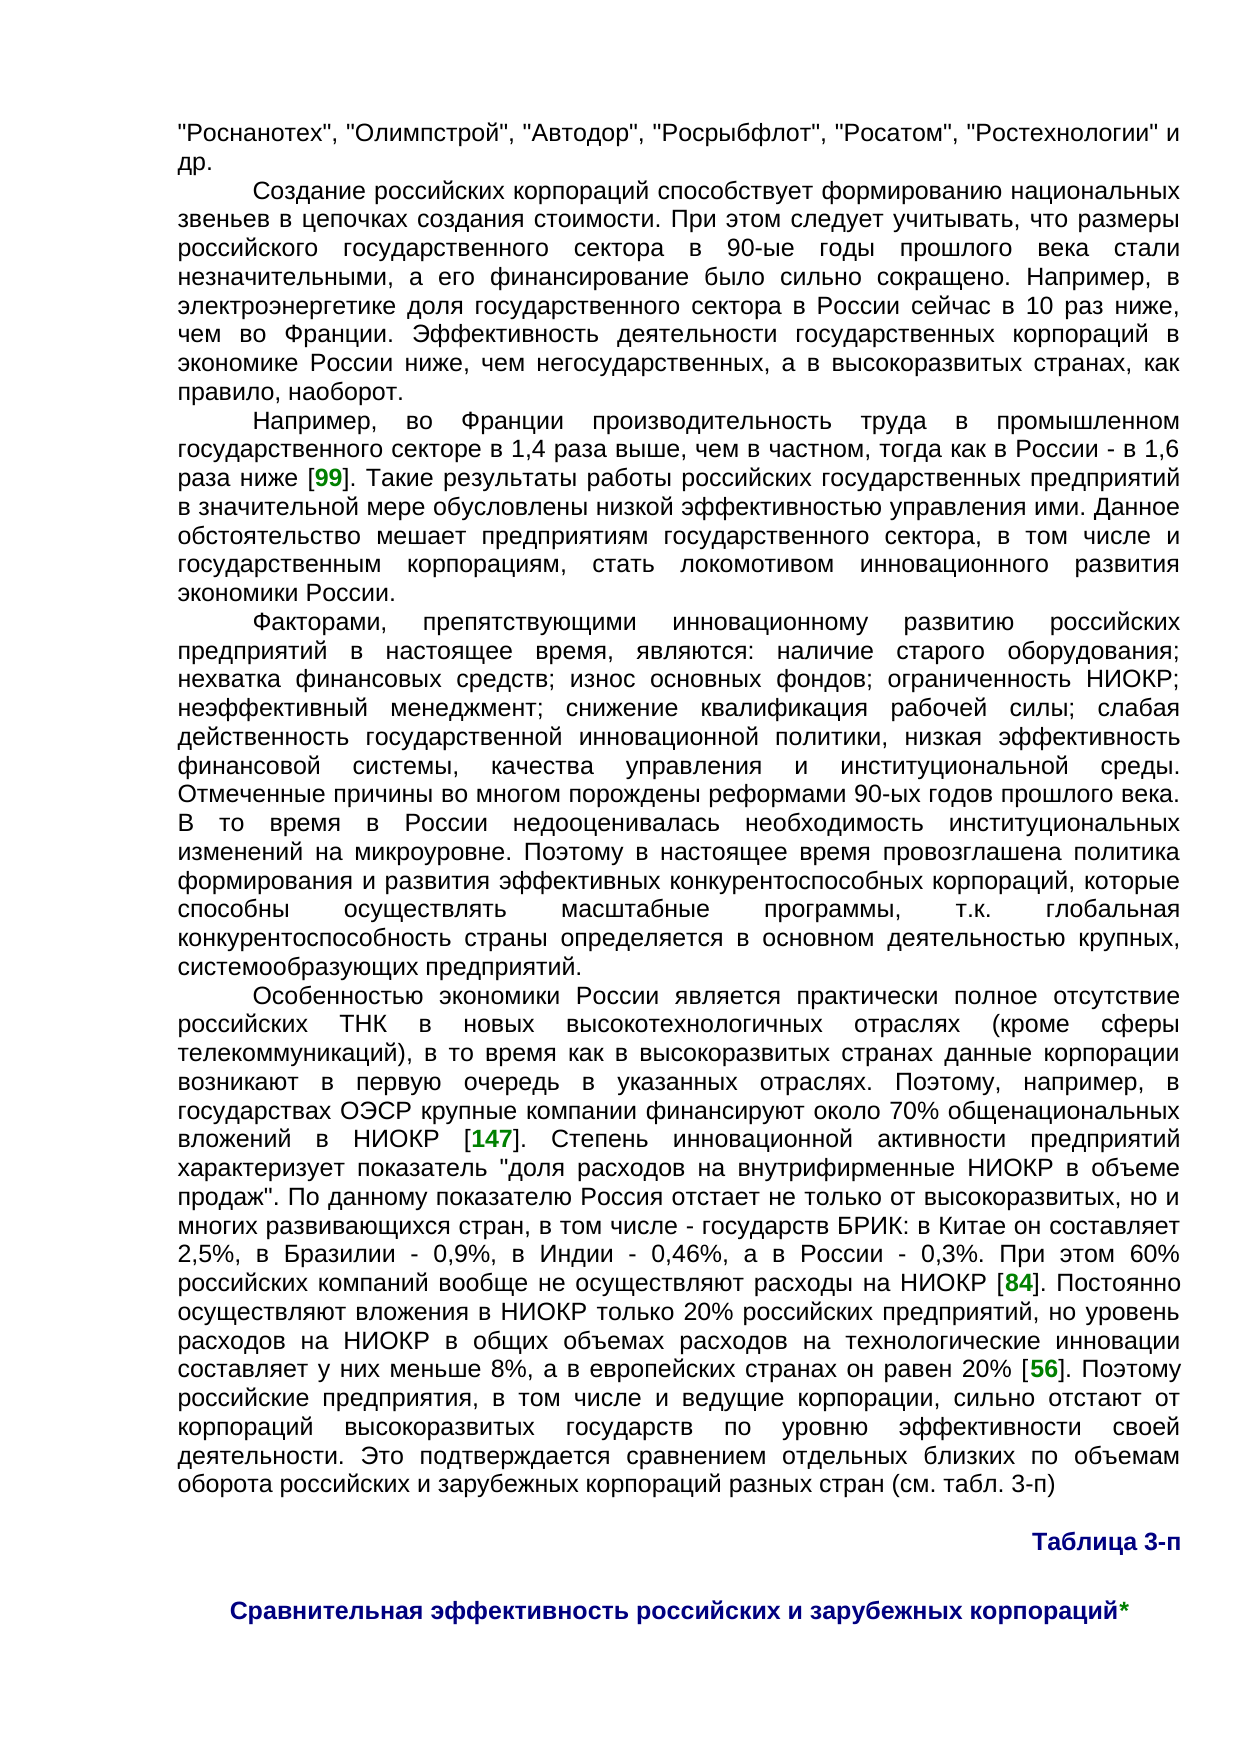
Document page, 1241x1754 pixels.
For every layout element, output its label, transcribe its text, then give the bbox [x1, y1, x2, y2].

text Например, во Франции производительность труда в промышленном государственного секторе в 1,4 раза выше, чем в частном, тогда как в России - в 1,6 раза ниже [99]. Такие результаты работы российских государственных предприятий в значительной мере обусловлены низкой эффективностью управления ими. Данное обстоятельство мешает предприятиям государственного сектора, в том числе и государственным корпорациям, стать локомотивом инновационного развития экономики России. [177, 406, 1181, 607]
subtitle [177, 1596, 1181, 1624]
text Создание российских корпораций способствует формированию национальных звеньев в цепочках создания стоимости. При этом следует учитывать, что размеры российского государственного сектора в 90-ые годы прошлого века стали незначительными, а его финансирование было сильно сокращено. Например, в электроэнергетике доля государственного сектора в России сейчас в 10 раз ниже, чем во Франции. Эффективность деятельности государственных корпораций в экономике России ниже, чем негосударственных, а в высокоразвитых странах, как правило, наоборот. [177, 176, 1181, 406]
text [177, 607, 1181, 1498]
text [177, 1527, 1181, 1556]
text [177, 118, 1181, 176]
